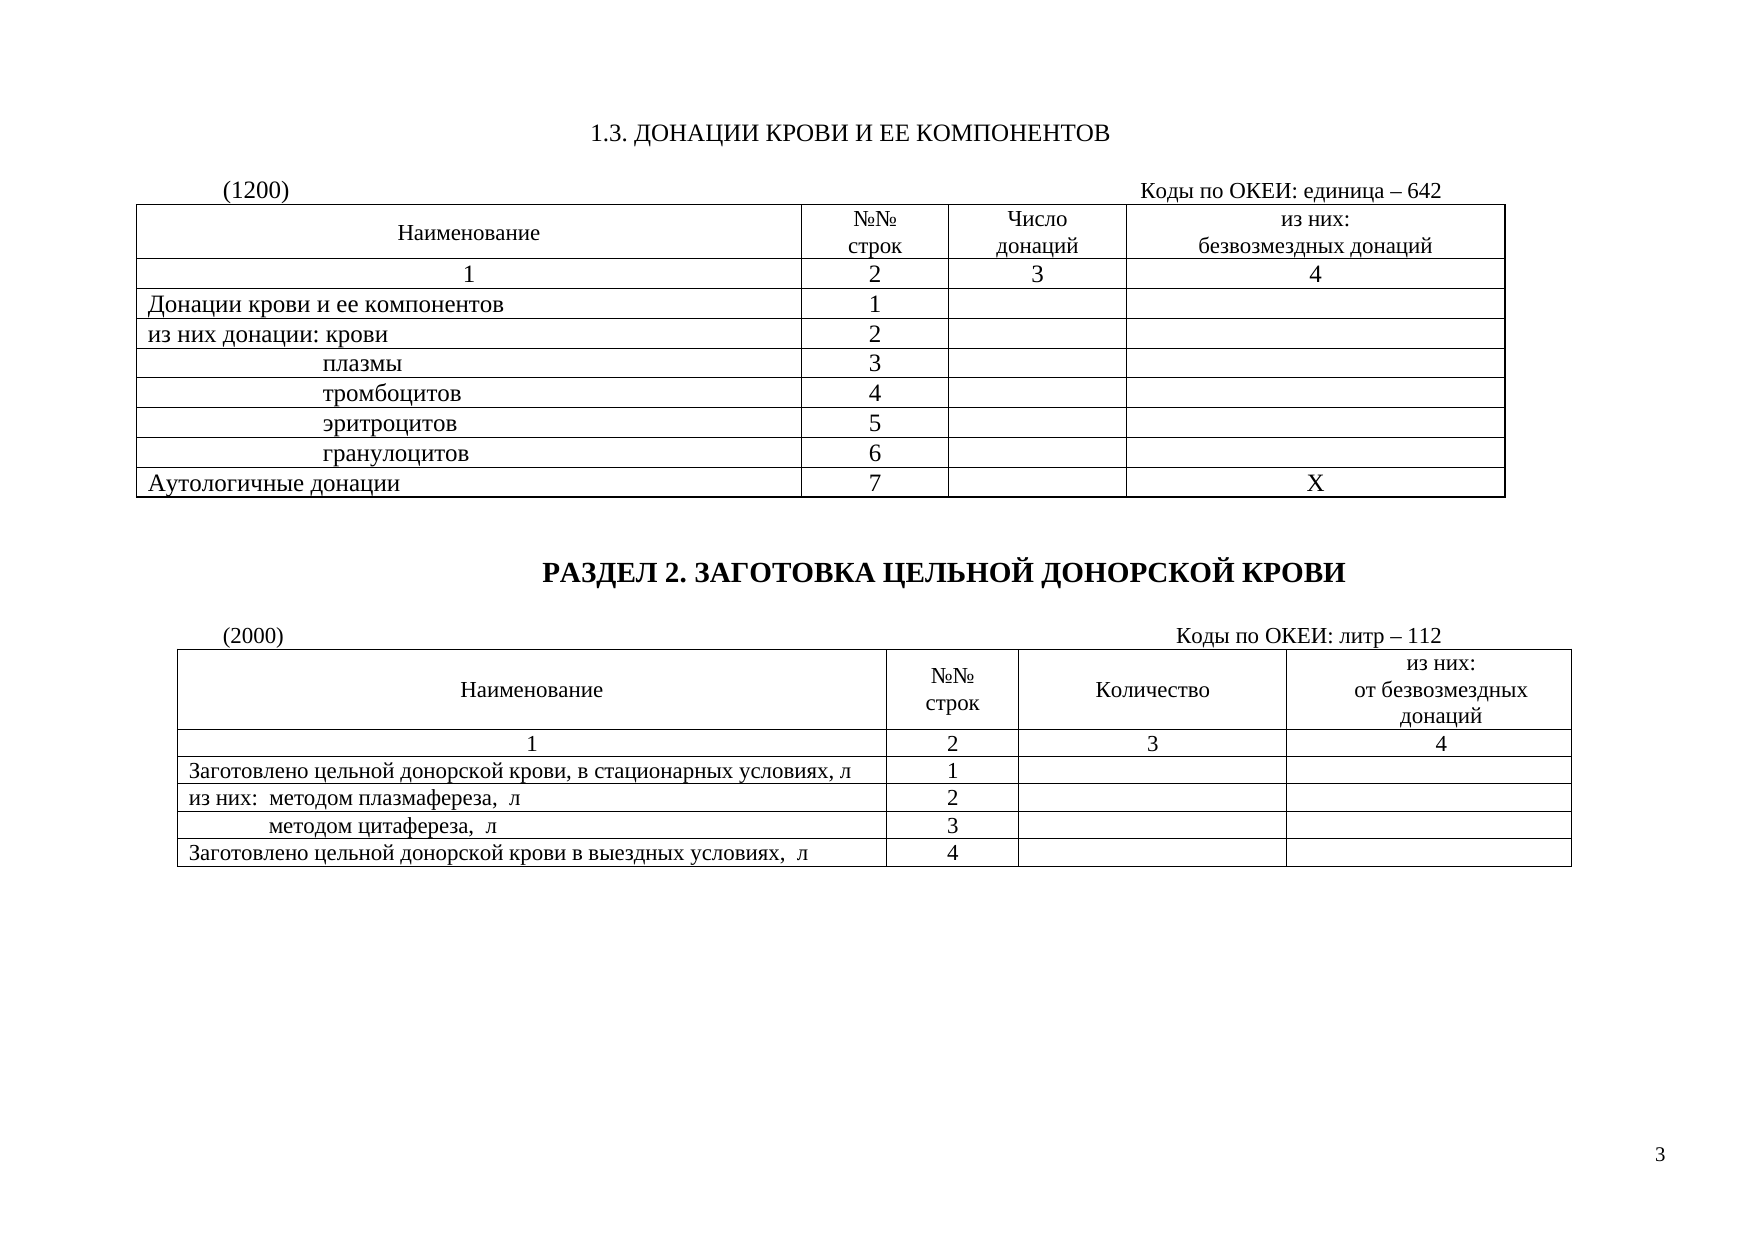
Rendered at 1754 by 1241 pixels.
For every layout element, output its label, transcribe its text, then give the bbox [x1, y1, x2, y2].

table_cell 4 [802, 378, 948, 407]
table_cell [1127, 378, 1504, 407]
table_cell Х [1127, 468, 1504, 496]
table_cell [1019, 784, 1286, 811]
table_cell [1311, 812, 1571, 838]
table_cell 2 [887, 730, 1018, 756]
table_header из них: от безвозмездных донаций [1311, 650, 1571, 728]
table_cell Донации крови и ее компонентов [137, 289, 801, 318]
table_cell [1127, 408, 1504, 437]
table_cell [1311, 839, 1571, 866]
table_cell [949, 438, 1126, 467]
table_cell 2 [802, 319, 948, 347]
table_cell [1287, 812, 1311, 838]
table_cell 5 [802, 408, 948, 437]
table_cell [1127, 349, 1504, 377]
table_header №№ строк [802, 205, 948, 258]
table_cell [1127, 319, 1504, 347]
table_cell эритроцитов [137, 408, 801, 437]
table_cell Заготовлено цельной донорской крови, в стационарных условиях, л [178, 757, 886, 783]
table_cell [1311, 784, 1571, 811]
table_header [1287, 650, 1311, 728]
table_cell из них: методом плазмафереза, л [178, 784, 886, 811]
table_cell [1127, 289, 1504, 318]
text (2000) Коды по ОКЕИ: литр – 112 [223, 622, 1665, 648]
table_header №№ строк [887, 650, 1018, 728]
text РАЗДЕЛ 2. ЗАГОТОВКА цельной донорской крови [223, 555, 1665, 588]
table_cell 3 [802, 349, 948, 377]
table_cell 1 [802, 289, 948, 318]
table_cell [1287, 784, 1311, 811]
table_cell 4 [887, 839, 1018, 866]
table_cell [1287, 757, 1311, 783]
table_cell [949, 319, 1126, 347]
table_cell 3 [949, 259, 1126, 288]
table_cell [949, 378, 1126, 407]
table_cell [949, 468, 1126, 496]
table_cell 4 [1311, 730, 1571, 756]
table_cell [949, 349, 1126, 377]
table_cell [1019, 812, 1286, 838]
table_cell 2 [802, 259, 948, 288]
table_cell Заготовлено цельной донорской крови в выездных условиях, л [178, 839, 886, 866]
table_cell из них донации: крови [137, 319, 801, 347]
table_cell Аутологичные донации [137, 468, 801, 496]
table_cell 6 [802, 438, 948, 467]
table_header Количество [1019, 650, 1286, 728]
table_cell 7 [802, 468, 948, 496]
text (1200) Коды по ОКЕИ: единица – 642 [223, 176, 1665, 204]
table_header из них: безвозмездных донаций [1127, 205, 1504, 258]
table_cell [1127, 438, 1504, 467]
table_cell 1 [887, 757, 1018, 783]
table_header Наименование [137, 205, 801, 258]
table_cell 4 [1127, 259, 1504, 288]
table_cell методом цитафереза, л [178, 812, 886, 838]
table_cell 1 [178, 730, 886, 756]
table_cell 3 [1019, 730, 1286, 756]
text 1.3. ДОНАЦИИ КРОВИ И ЕЕ КОМПОНЕНТОВ [223, 118, 1665, 147]
table_cell [1311, 757, 1571, 783]
table_header Число донаций [949, 205, 1126, 258]
table_cell [949, 289, 1126, 318]
table_cell [1019, 757, 1286, 783]
table_cell [1287, 839, 1311, 866]
table_cell тромбоцитов [137, 378, 801, 407]
table_cell [949, 408, 1126, 437]
table_header Наименование [178, 650, 886, 728]
table_cell гранулоцитов [137, 438, 801, 467]
table_cell [1287, 730, 1311, 756]
table_cell 2 [887, 784, 1018, 811]
table_cell [1019, 839, 1286, 866]
table_cell плазмы [137, 349, 801, 377]
table_cell 1 [137, 259, 801, 288]
table_cell 3 [887, 812, 1018, 838]
